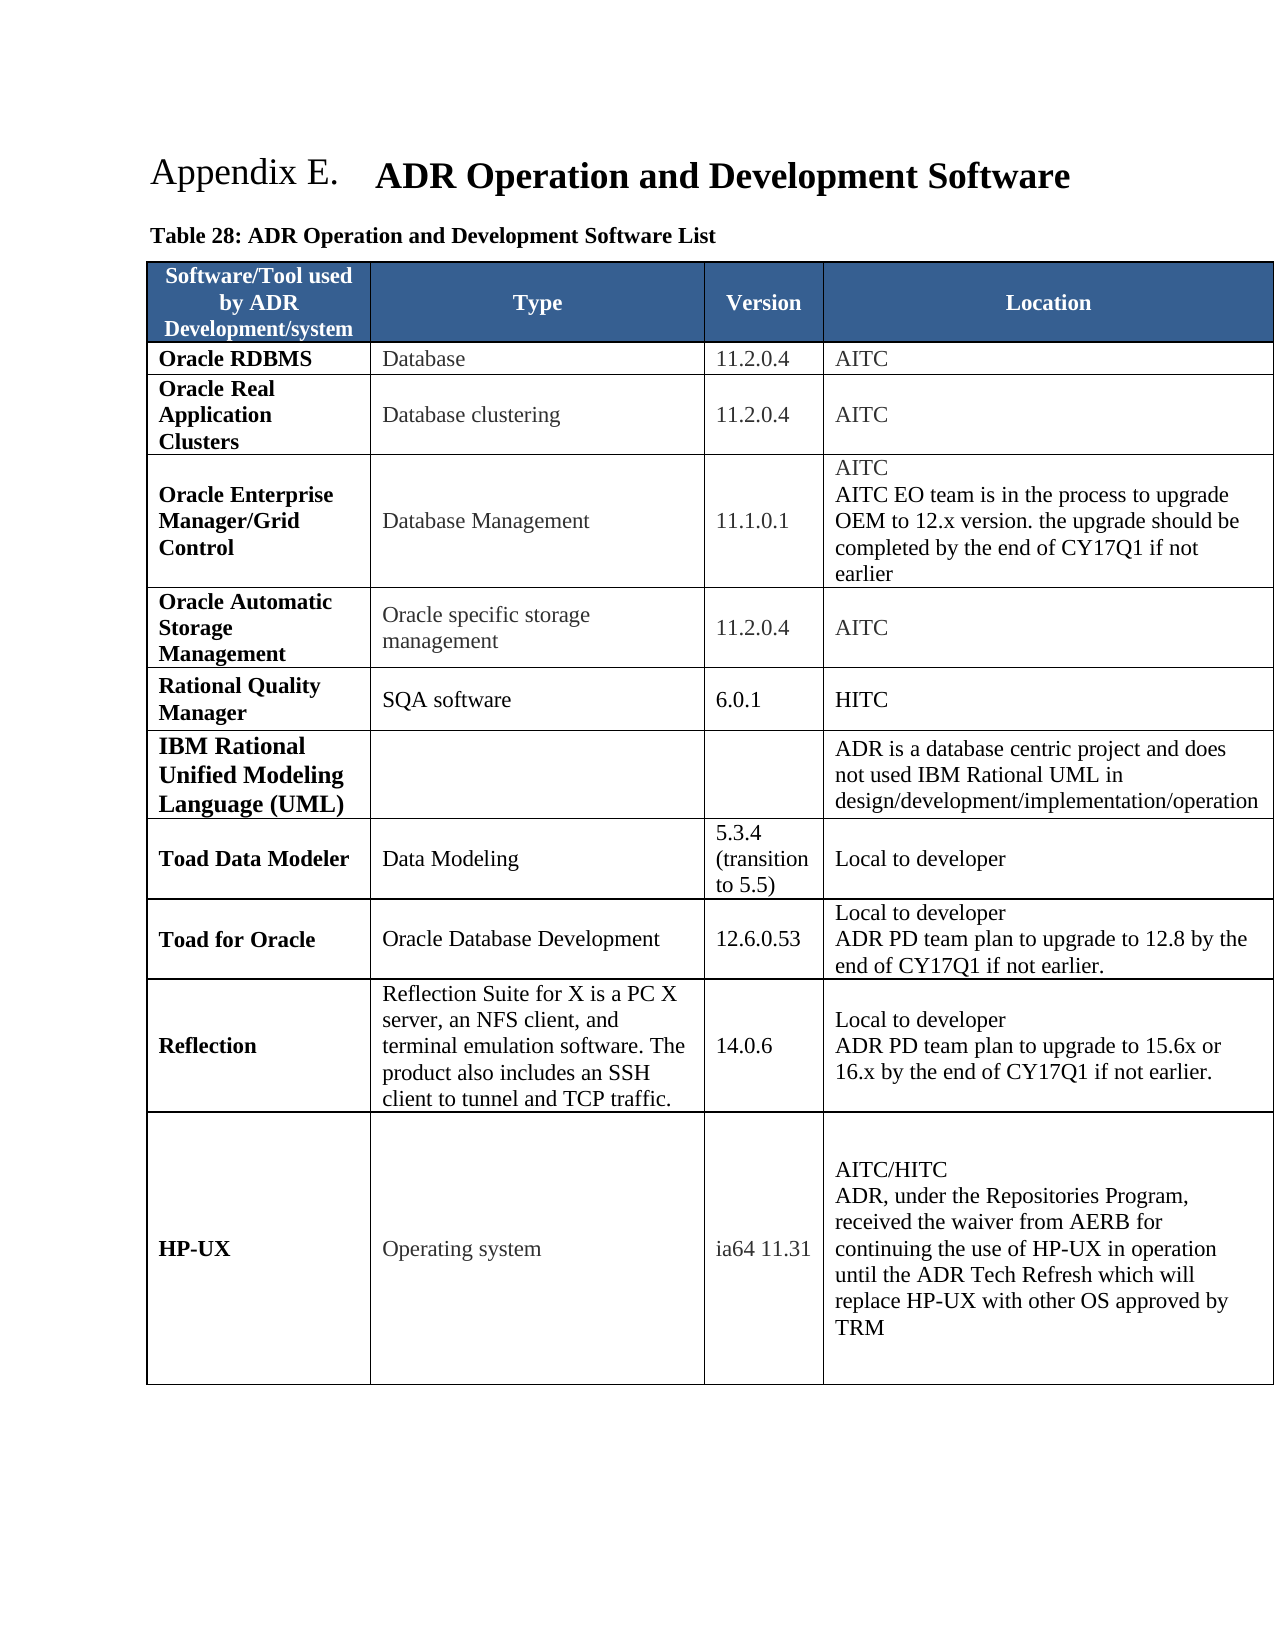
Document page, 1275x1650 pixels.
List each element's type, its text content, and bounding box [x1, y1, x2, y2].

table_cell Oracle Automatic Storage Management [148, 588, 370, 667]
table_cell IBM Rational Unified Modeling Language (UML) [148, 731, 370, 817]
table_cell ia64 11.31 [705, 1113, 823, 1384]
table_cell Data Modeling [371, 819, 704, 898]
text Table 28: ADR Operation and Development Software List [150, 222, 1275, 248]
table_cell AITC AITC EO team is in the process to upgrade OEM to 12.x version. the upgrade should be completed by the end of CY17Q1 if not earlier [824, 455, 1273, 587]
table_cell Local to developer ADR PD team plan to upgrade to 12.8 by the end of CY17Q1 if not earlier. [824, 900, 1273, 978]
table_cell AITC [824, 343, 1273, 374]
table_cell [705, 731, 823, 817]
table_cell 14.0.6 [705, 980, 823, 1111]
table_cell 6.0.1 [705, 668, 823, 730]
table_cell 11.2.0.4 [705, 588, 823, 667]
table_cell Oracle Enterprise Manager/Grid Control [148, 455, 370, 587]
table_cell Database Management [371, 455, 704, 587]
table_cell Oracle specific storage management [371, 588, 704, 667]
table_cell HP-UX [148, 1113, 370, 1384]
table_cell Operating system [371, 1113, 704, 1384]
table_header Type [371, 263, 704, 341]
table_cell 5.3.4 (transition to 5.5) [705, 819, 823, 898]
table_header Location [824, 263, 1273, 341]
table_cell 11.1.0.1 [705, 455, 823, 587]
table_cell Local to developer ADR PD team plan to upgrade to 15.6x or 16.x by the end of CY17Q1 if not earlier. [824, 980, 1273, 1111]
table_cell Reflection [148, 980, 370, 1111]
table_cell SQA software [371, 668, 704, 730]
table_header Version [705, 263, 823, 341]
table_cell 12.6.0.53 [705, 900, 823, 978]
table_cell Reflection Suite for X is a PC X server, an NFS client, and terminal emulation software. The product also includes an SSH client to tunnel and TCP traffic. [371, 980, 704, 1111]
table_cell ADR is a database centric project and does not used IBM Rational UML in design/development/implementation/operation [824, 731, 1273, 817]
text Appendix E. [150, 150, 339, 193]
table_cell Local to developer [824, 819, 1273, 898]
table_cell Toad Data Modeler [148, 819, 370, 898]
text ADR Operation and Development Software [375, 154, 1275, 197]
table_header Software/Tool used by ADR Development/system [148, 263, 370, 341]
table_cell Database [371, 343, 704, 374]
table_cell HITC [824, 668, 1273, 730]
table_cell 11.2.0.4 [705, 343, 823, 374]
table_cell Oracle Real Application Clusters [148, 375, 370, 454]
table_cell [371, 731, 704, 817]
table_cell AITC/HITC ADR, under the Repositories Program, received the waiver from AERB for continuing the use of HP-UX in operation until the ADR Tech Refresh which will replace HP-UX with other OS approved by TRM [824, 1113, 1273, 1384]
table_cell Database clustering [371, 375, 704, 454]
table_cell Toad for Oracle [148, 900, 370, 978]
table_cell Rational Quality Manager [148, 668, 370, 730]
table_cell AITC [824, 375, 1273, 454]
table_cell Oracle Database Development [371, 900, 704, 978]
table_cell AITC [824, 588, 1273, 667]
table_cell Oracle RDBMS [148, 343, 370, 374]
table_cell 11.2.0.4 [705, 375, 823, 454]
